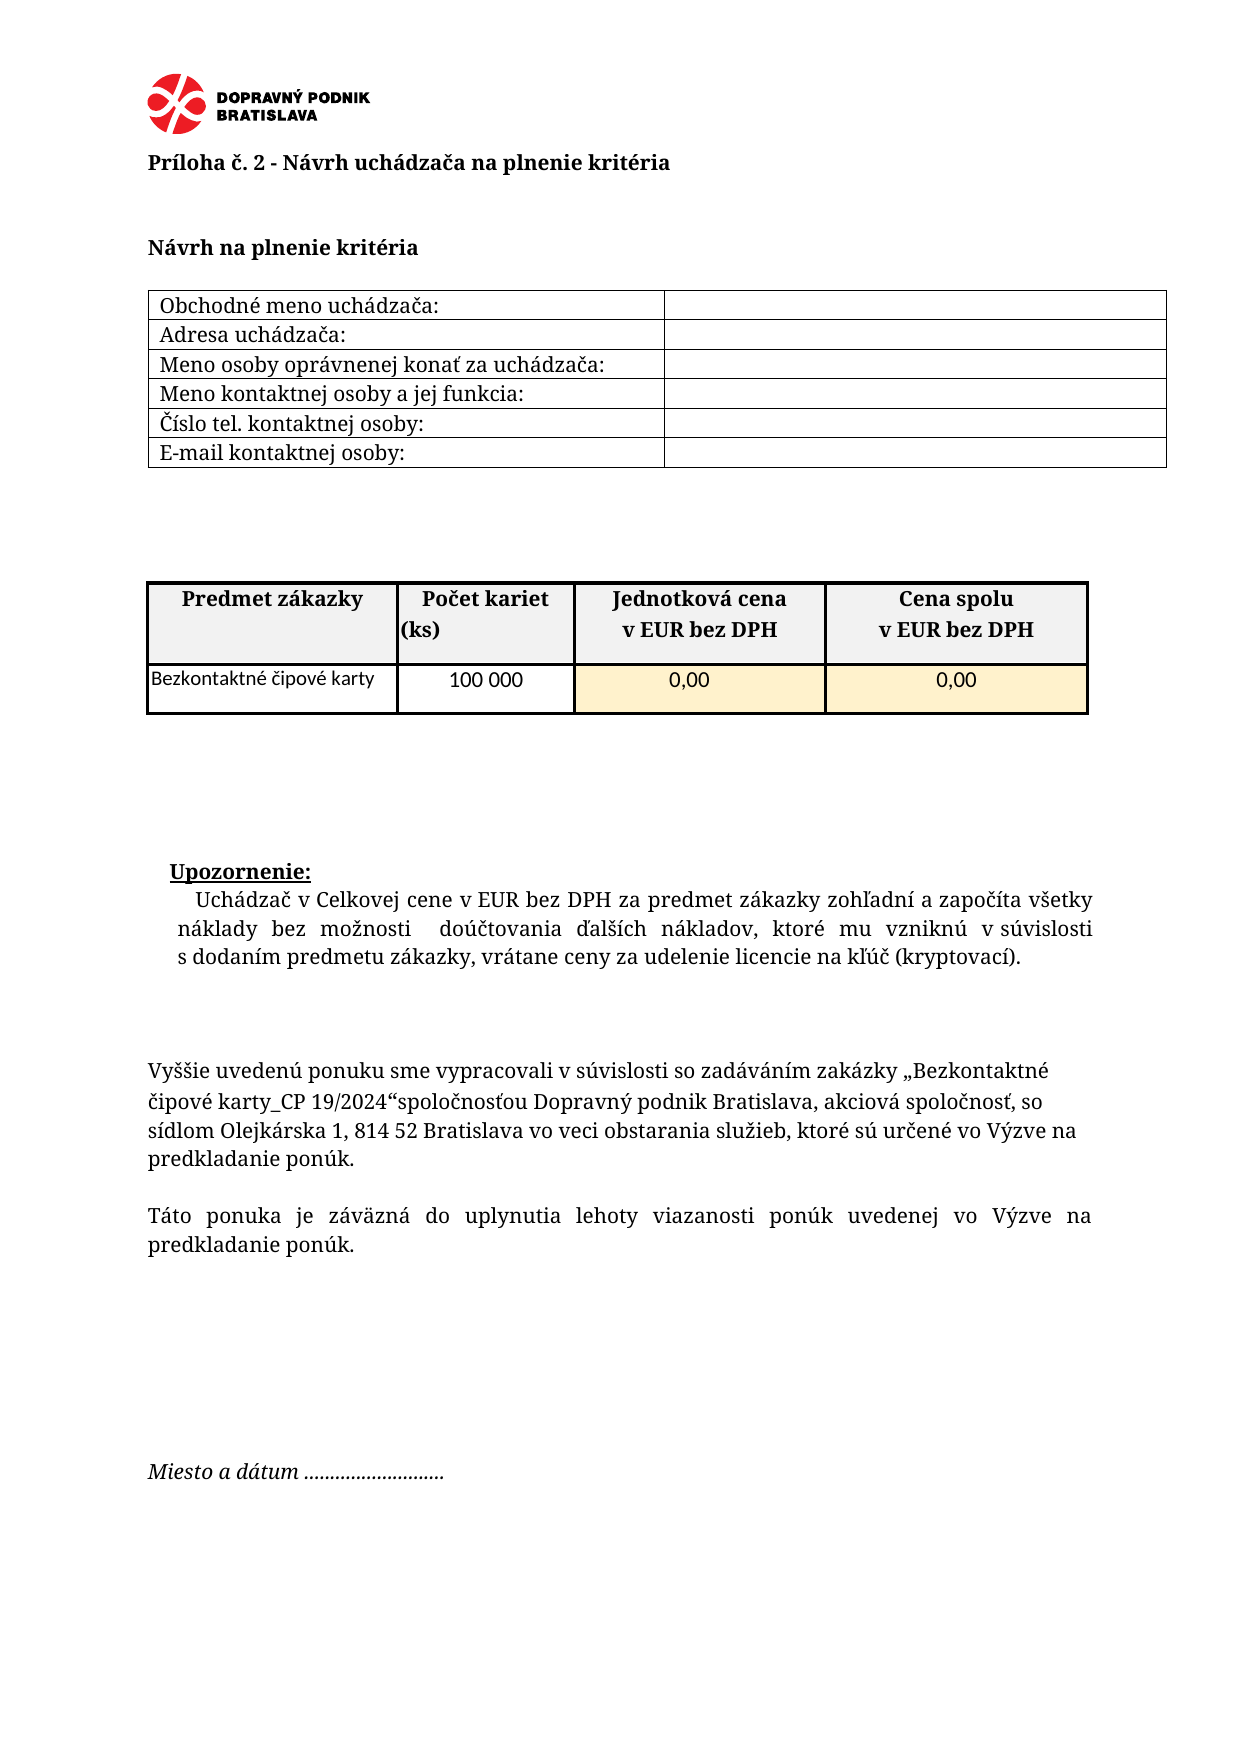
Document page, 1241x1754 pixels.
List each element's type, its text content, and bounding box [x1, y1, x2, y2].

text Uchádzač v Celkovej cene v EUR bez DPH za predmet zákazky zohľadní a započíta všetky náklady bez možnosti doúčtovania ďalších nákladov, ktoré mu vzniknú v súvislosti s dodaním predmetu zákazky, vrátane ceny za udelenie licencie na kľúč (kryptovací). [133, 886, 1093, 971]
table_cell 100 000 [399, 666, 573, 712]
table_cell Bezkontaktné čipové karty [149, 666, 396, 712]
table_cell [665, 379, 1166, 408]
text Miesto a dátum ........................... [148, 1457, 1093, 1486]
table_header Cena spolu v EUR bez DPH [827, 585, 1086, 662]
text Vyššie uvedenú ponuku sme vypracovali v súvislosti so zadáváním zakázky „Bezkontaktné čipové karty_CP 19/2024“spoločnosťou Dopravný podnik Bratislava, akciová spoločnosť, so sídlom Olejkárska 1, 814 52 Bratislava vo veci obstarania služieb, ktoré sú určené vo Výzve na predkladanie ponúk. [148, 1056, 1093, 1173]
table_cell 0,00 [576, 666, 824, 712]
table_header Obchodné meno uchádzača: [149, 291, 664, 319]
table_cell 0,00 [827, 666, 1086, 712]
table_header Počet kariet (ks) [399, 585, 573, 662]
table_header Predmet zákazky [149, 585, 396, 662]
text Táto ponuka je záväzná do uplynutia lehoty viazanosti ponúk uvedenej vo Výzve na predkladanie ponúk. [148, 1201, 1093, 1258]
table_cell Meno kontaktnej osoby a jej funkcia: [149, 379, 664, 408]
text Návrh na plnenie kritéria [148, 233, 1093, 261]
table_cell [665, 409, 1166, 437]
table_cell Meno osoby oprávnenej konať za uchádzača: [149, 350, 664, 378]
text Príloha č. 2 - Návrh uchádzača na plnenie kritéria [148, 148, 1093, 176]
table_header Jednotková cena v EUR bez DPH [576, 585, 824, 662]
table_cell [665, 320, 1166, 349]
table_cell [665, 350, 1166, 378]
table_header [665, 291, 1166, 319]
table_cell Číslo tel. kontaktnej osoby: [149, 409, 664, 437]
table_cell Adresa uchádzača: [149, 320, 664, 349]
text Upozornenie: [148, 857, 1093, 886]
table_cell E-mail kontaktnej osoby: [149, 438, 664, 467]
table_cell [665, 438, 1166, 467]
